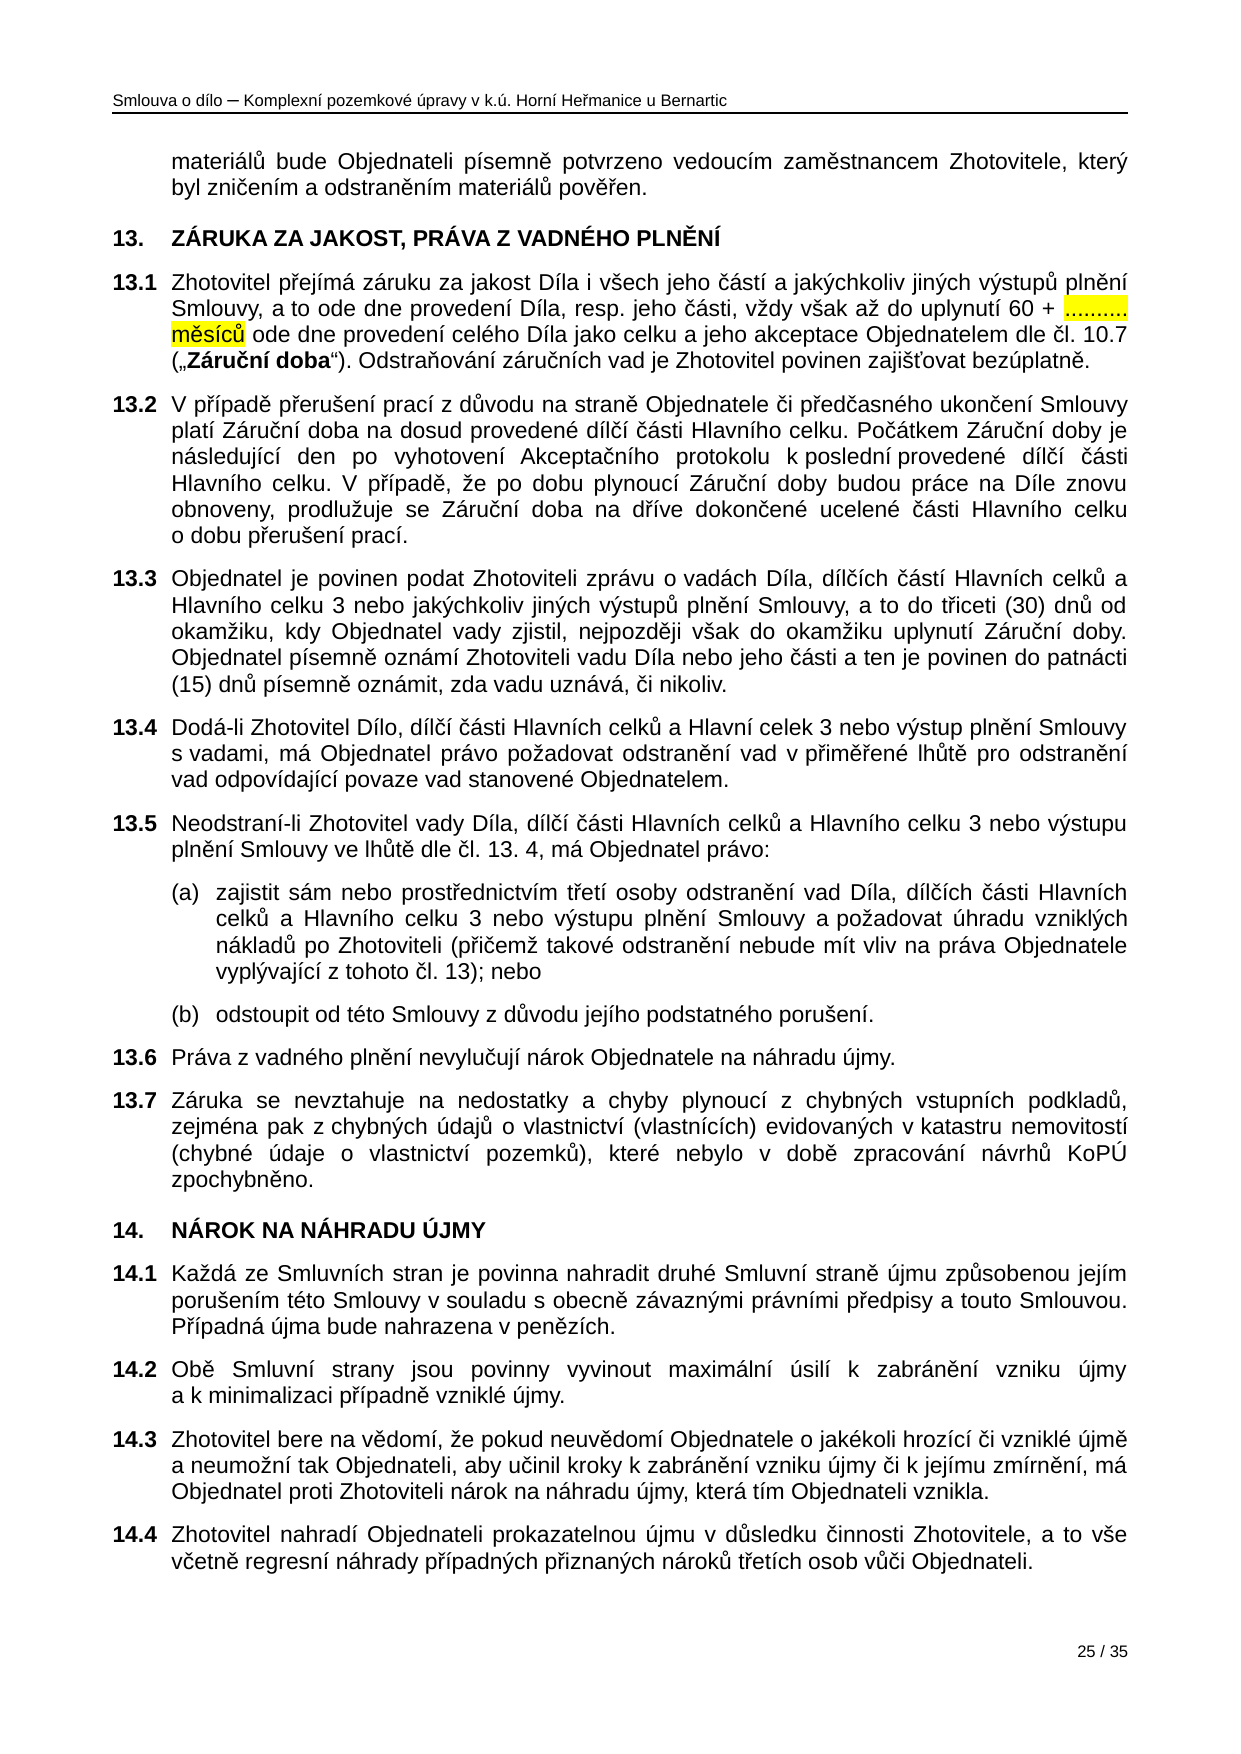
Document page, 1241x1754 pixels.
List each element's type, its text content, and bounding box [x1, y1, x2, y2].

text Záruka za jakost, práva z vadného plnění [112, 225, 1128, 252]
text Zhotovitel bere na vědomí, že pokud neuvědomí Objednatele o jakékoli hrozící či vzniklé újmě a neumožní tak Objednateli, aby učinil kroky k zabránění vzniku újmy či k jejímu zmírnění, má Objednatel proti Zhotoviteli nárok na náhradu újmy, která tím Objednateli vznikla. [112, 1426, 1128, 1504]
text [112, 148, 1128, 200]
text Zhotovitel nahradí Objednateli prokazatelnou újmu v důsledku činnosti Zhotovitele, a to vše včetně regresní náhrady případných přiznaných nároků třetích osob vůči Objednateli. [112, 1521, 1128, 1574]
text odstoupit od této Smlouvy z důvodu jejího podstatného porušení. [171, 1001, 1128, 1027]
text Záruka se nevztahuje na nedostatky a chyby plynoucí z chybných vstupních podkladů, zejména pak z chybných údajů o vlastnictví (vlastnících) evidovaných v katastru nemovitostí (chybné údaje o vlastnictví pozemků), které nebylo v době zpracování návrhů KoPÚ zpochybněno. [112, 1087, 1128, 1192]
list zajistit sám nebo prostřednictvím třetí osoby odstranění vad Díla, dílčích části Hlavních celků a Hlavního celku 3 nebo výstupu plnění Smlouvy a požadovat úhradu vzniklých nákladů po Zhotoviteli (přičemž takové odstranění nebude mít vliv na práva Objednatele vyplývající z tohoto čl. 13); nebo [171, 879, 1128, 984]
text Dodá-li Zhotovitel Dílo, dílčí části Hlavních celků a Hlavní celek 3 nebo výstup plnění Smlouvy s vadami, má Objednatel právo požadovat odstranění vad v přiměřené lhůtě pro odstranění vad odpovídající povaze vad stanovené Objednatelem. [112, 714, 1128, 793]
text V případě přerušení prací z důvodu na straně Objednatele či předčasného ukončení Smlouvy platí Záruční doba na dosud provedené dílčí části Hlavního celku. Počátkem Záruční doby je následující den po vyhotovení Akceptačního protokolu k poslední provedené dílčí části Hlavního celku. V případě, že po dobu plynoucí Záruční doby budou práce na Díle znovu obnoveny, prodlužuje se Záruční doba na dříve dokončené ucelené části Hlavního celku o dobu přerušení prací. [112, 391, 1128, 549]
text Nárok na náhradu újmy [112, 1217, 1128, 1244]
text Obě Smluvní strany jsou povinny vyvinout maximální úsilí k zabránění vzniku újmy a k minimalizaci případně vzniklé újmy. [112, 1356, 1128, 1409]
text Každá ze Smluvních stran je povinna nahradit druhé Smluvní straně újmu způsobenou jejím porušením této Smlouvy v souladu s obecně závaznými právními předpisy a touto Smlouvou. Případná újma bude nahrazena v penězích. [112, 1260, 1128, 1339]
text Objednatel je povinen podat Zhotoviteli zprávu o vadách Díla, dílčích částí Hlavních celků a Hlavního celku 3 nebo jakýchkoliv jiných výstupů plnění Smlouvy, a to do třiceti (30) dnů od okamžiku, kdy Objednatel vady zjistil, nejpozději však do okamžiku uplynutí Záruční doby. Objednatel písemně oznámí Zhotoviteli vadu Díla nebo jeho části a ten je povinen do patnácti (15) dnů písemně oznámit, zda vadu uznává, či nikoliv. [112, 565, 1128, 697]
text Práva z vadného plnění nevylučují nárok Objednatele na náhradu újmy. [112, 1044, 1128, 1070]
text Neodstraní-li Zhotovitel vady Díla, dílčí části Hlavních celků a Hlavního celku 3 nebo výstupu plnění Smlouvy ve lhůtě dle čl. 13. 4, má Objednatel právo: [112, 809, 1128, 862]
text Zhotovitel přejímá záruku za jakost Díla i všech jeho částí a jakýchkoliv jiných výstupů plnění Smlouvy, a to ode dne provedení Díla, resp. jeho části, vždy však až do uplynutí 60 + .......... měsíců ode dne provedení celého Díla jako celku a jeho akceptace Objednatelem dle čl. 10.7 („Záruční doba“). Odstraňování záručních vad je Zhotovitel povinen zajišťovat bezúplatně. [112, 268, 1128, 374]
